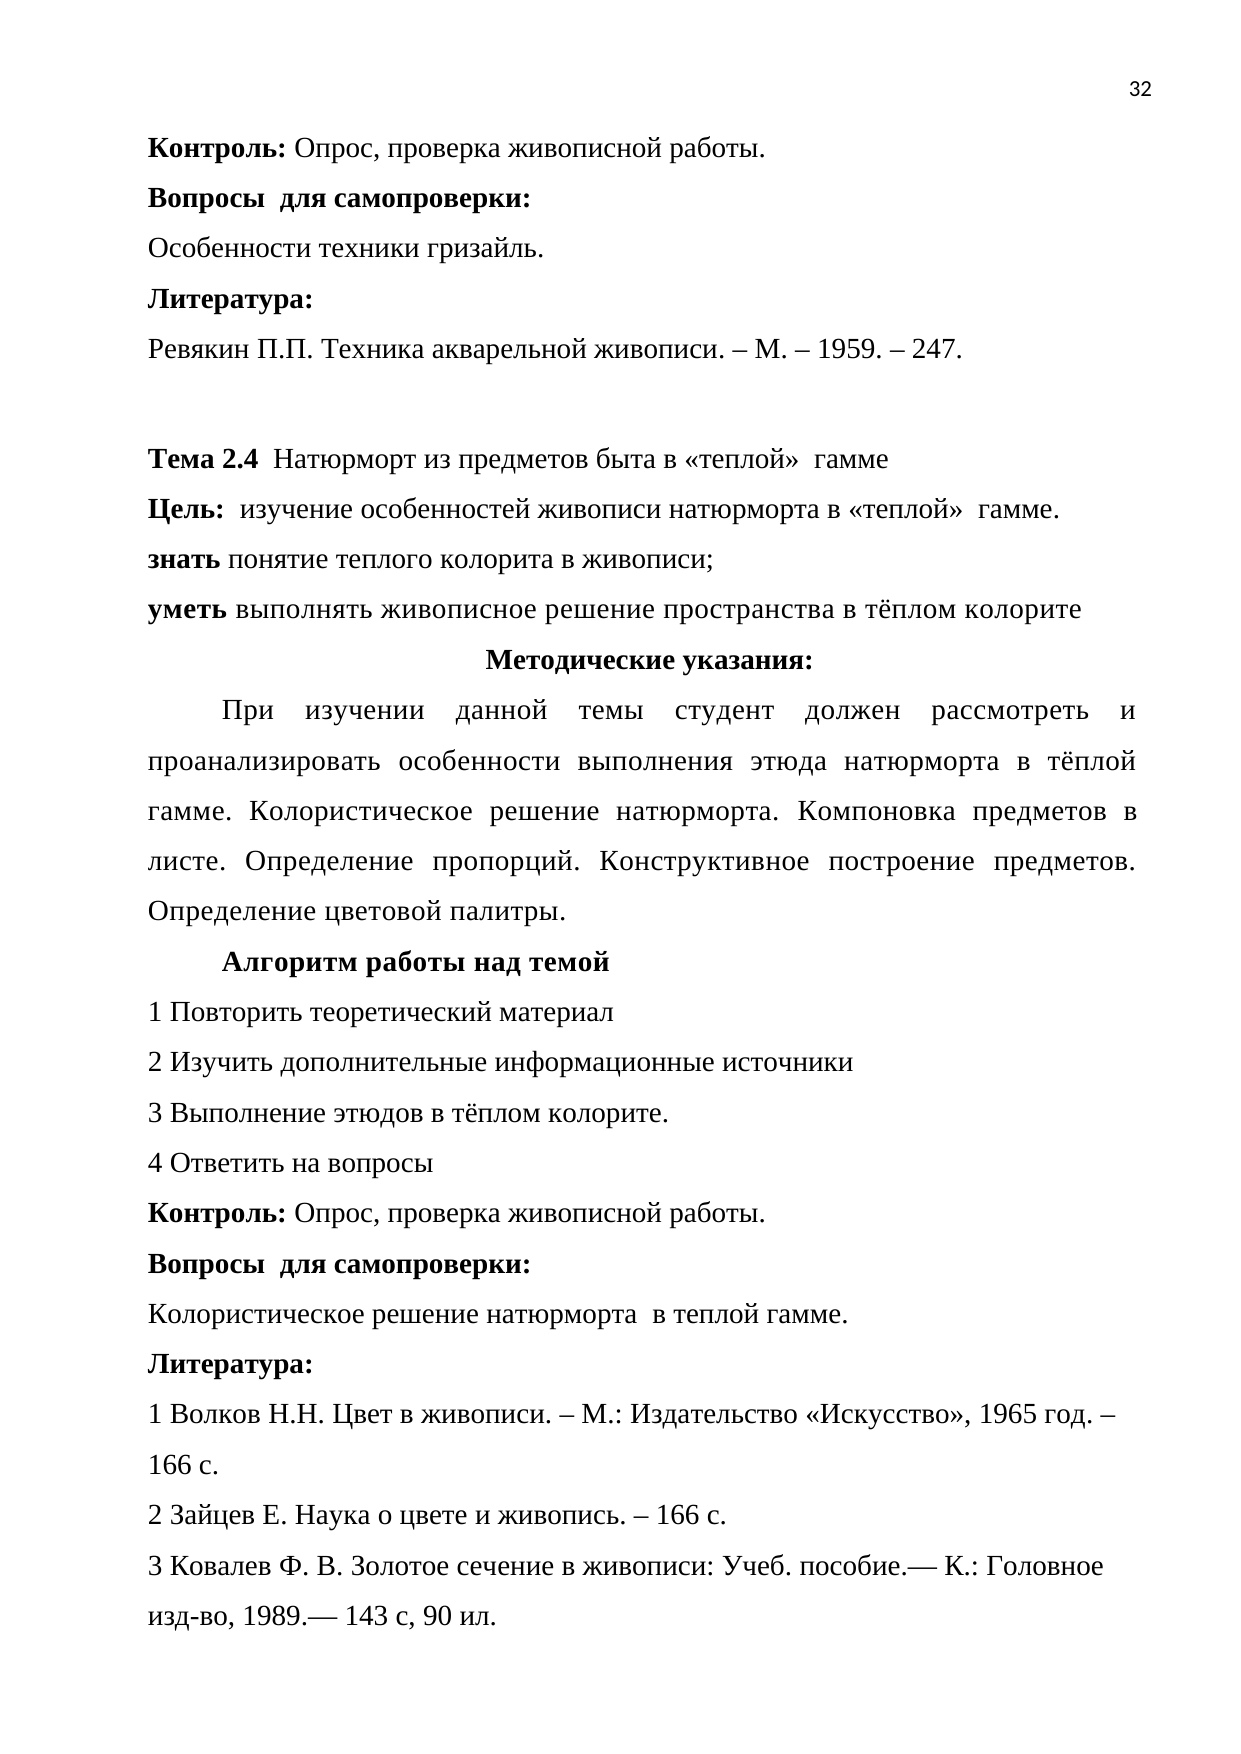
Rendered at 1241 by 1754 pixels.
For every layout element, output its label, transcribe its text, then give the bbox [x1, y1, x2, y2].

text Особенности техники гризайль. [148, 230, 1152, 264]
text Контроль: Опрос, проверка живописной работы. [148, 1195, 1152, 1229]
text 2 Изучить дополнительные информационные источники [148, 1044, 1152, 1078]
text Ревякин П.П. Техника акварельной живописи. – М. – 1959. – 247. [148, 331, 1152, 364]
text уметь выполнять живописное решение пространства в тёплом колорите [148, 592, 1138, 625]
text Вопросы для самопроверки: [148, 180, 1152, 214]
text 1 Повторить теоретический материал [148, 994, 1152, 1028]
text Методические указания: [148, 642, 1152, 676]
text 2 Зайцев Е. Наука о цвете и живопись. – 166 с. [148, 1497, 1152, 1531]
text Литература: [148, 1346, 1152, 1380]
text Тема 2.4 Натюрморт из предметов быта в «теплой» гамме [148, 441, 1152, 474]
text Цель: изучение особенностей живописи натюрморта в «теплой» гамме. [148, 491, 1152, 524]
text Вопросы для самопроверки: [148, 1246, 1152, 1279]
text 4 Ответить на вопросы [148, 1145, 1152, 1179]
text При изучении данной темы студент должен рассмотреть и проанализировать особенности выполнения этюда натюрморта в тёплой гамме. Колористическое решение натюрморта. Компоновка предметов в листе. Определение пропорций. Конструктивное построение предметов. Определение цветовой палитры. [148, 692, 1138, 927]
text знать понятие теплого колорита в живописи; [148, 541, 1152, 575]
text 3 Выполнение этюдов в тёплом колорите. [148, 1095, 1152, 1128]
text 3 Ковалев Ф. В. Золотое сечение в живописи: Учеб. пособие.— К.: Головное изд-во, 1989.— 143 с, 90 ил. [148, 1548, 1152, 1631]
text Литература: [148, 281, 1152, 314]
text 1 Волков Н.Н. Цвет в живописи. – М.: Издательство «Искусство», 1965 год. – 166 с. [148, 1397, 1152, 1481]
text Контроль: Опрос, проверка живописной работы. [148, 130, 1152, 163]
text Колористическое решение натюрморта в теплой гамме. [148, 1296, 1152, 1329]
text Алгоритм работы над темой [148, 944, 1138, 977]
